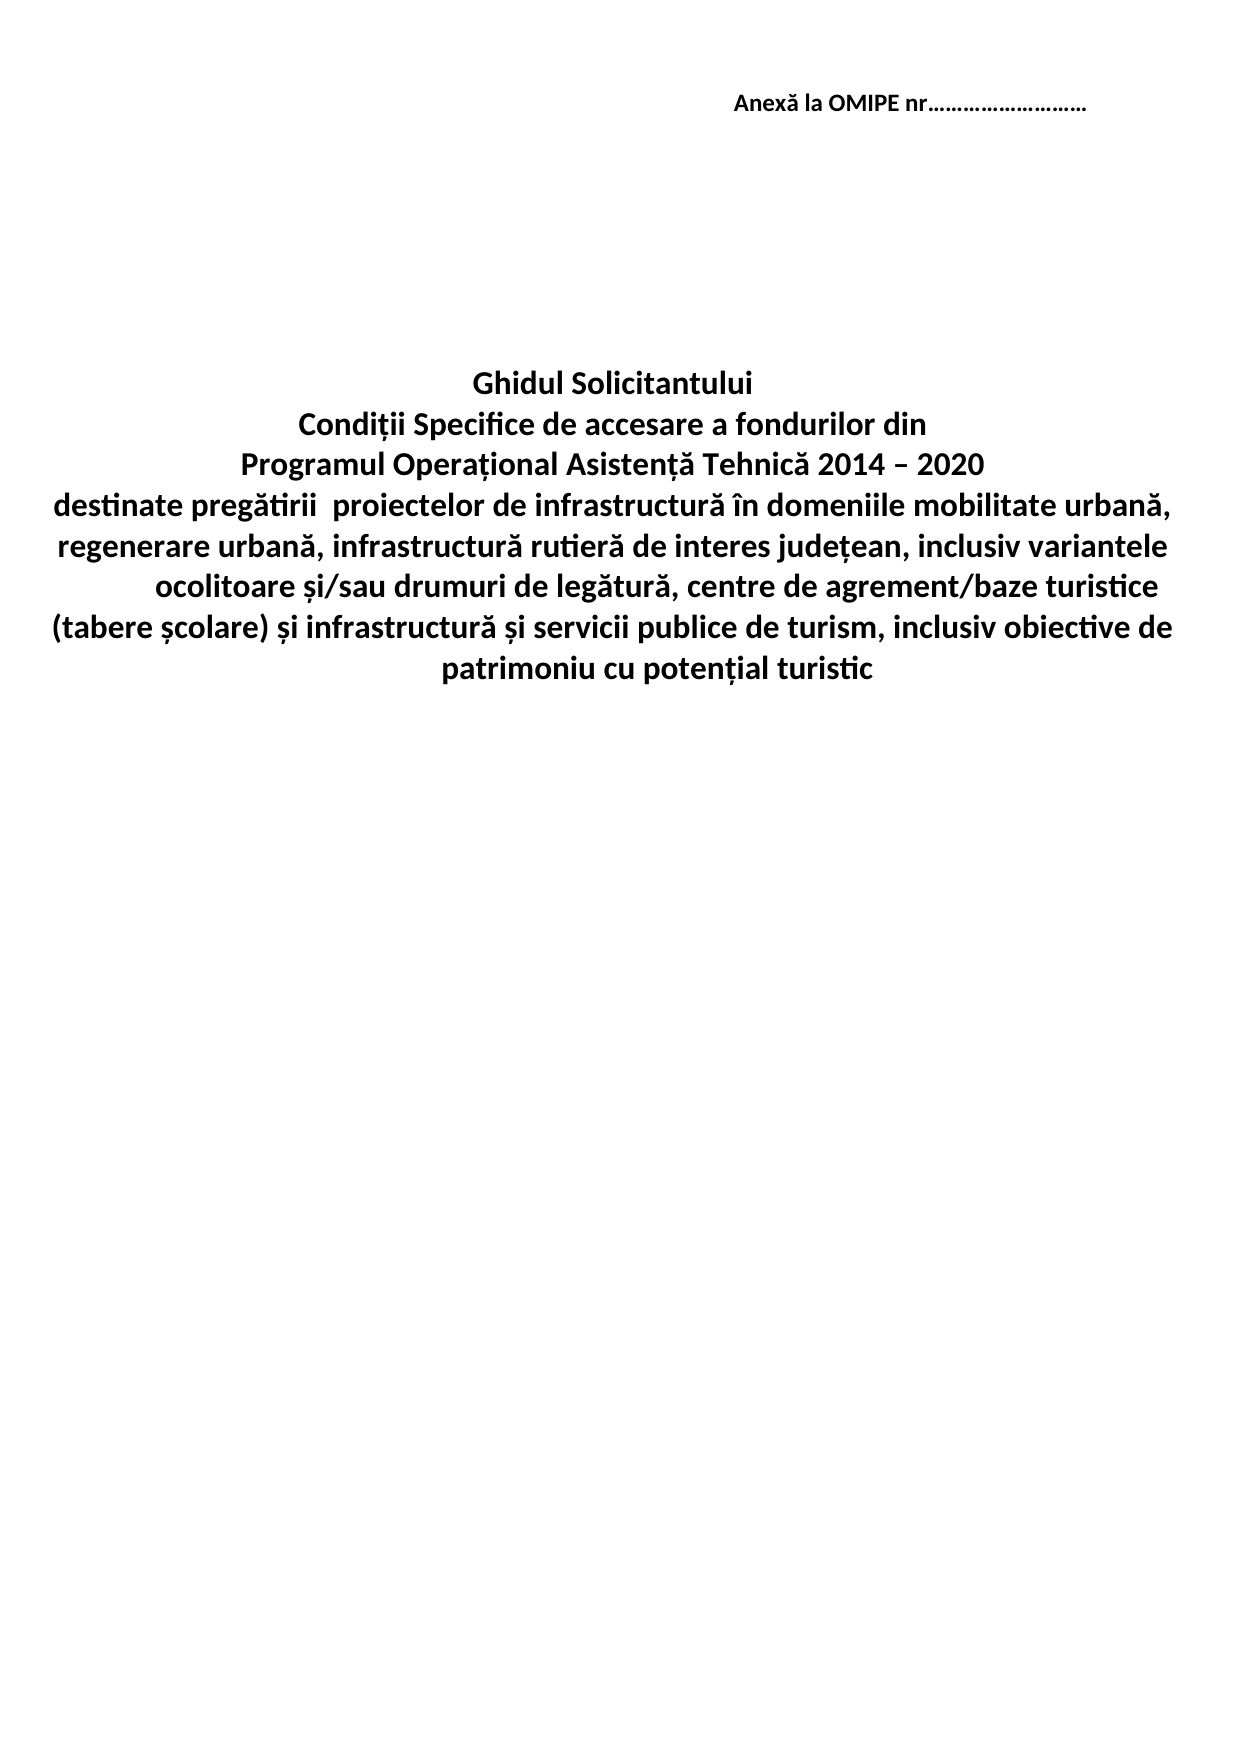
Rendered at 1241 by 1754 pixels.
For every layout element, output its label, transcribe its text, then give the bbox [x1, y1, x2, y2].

text (tabere școlare) și infrastructură și servicii publice de turism, inclusiv obiective de patrimoniu cu potenţial turistic [44, 606, 1181, 688]
text Condiții Specifice de accesare a fondurilor din [44, 403, 1181, 443]
text Ghidul Solicitantului [44, 362, 1181, 403]
text Programul Operațional Asistență Tehnică 2014 – 2020 [44, 443, 1181, 484]
text destinate pregătirii proiectelor de infrastructură în domeniile mobilitate urbană, [44, 484, 1181, 525]
text regenerare urbană, infrastructură rutieră de interes județean, inclusiv variantele ocolitoare și/sau drumuri de legătură, centre de agrement/baze turistice [44, 525, 1181, 606]
